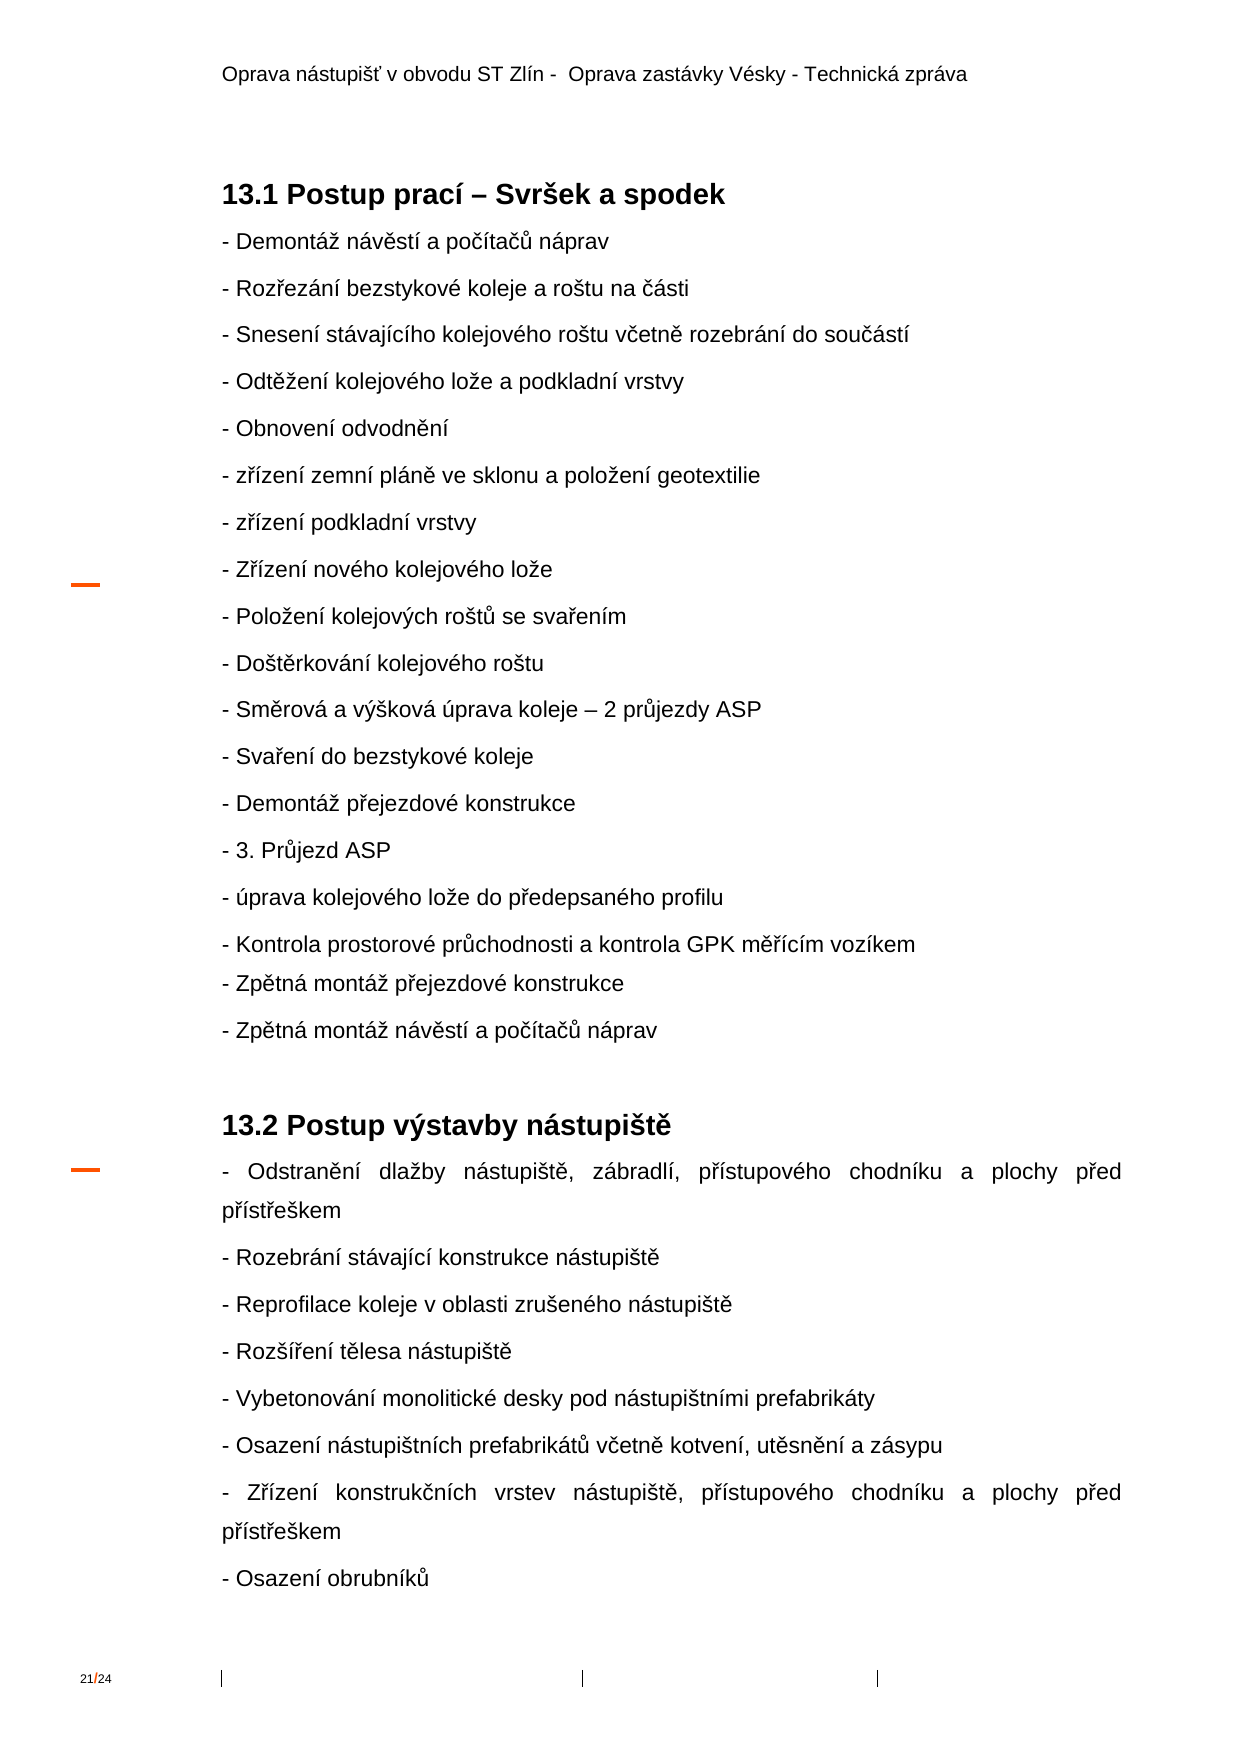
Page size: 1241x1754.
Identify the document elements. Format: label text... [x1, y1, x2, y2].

text - Zpětná montáž přejezdové konstrukce [222, 970, 1122, 997]
text - Odtěžení kolejového lože a podkladní vrstvy [222, 368, 1122, 394]
text - zřízení podkladní vrstvy [222, 509, 1122, 535]
text - Reprofilace koleje v oblasti zrušeného nástupiště [222, 1291, 1122, 1317]
text - Demontáž přejezdové konstrukce [222, 790, 1122, 816]
text - Zpětná montáž návěstí a počítačů náprav [222, 1017, 1122, 1043]
text - úprava kolejového lože do předepsaného profilu [222, 884, 1122, 910]
text - Zřízení konstrukčních vrstev nástupiště, přístupového chodníku a plochy před přístřeškem [222, 1479, 1122, 1544]
text - Zřízení nového kolejového lože [222, 556, 1122, 582]
subtitle 13.2 Postup výstavby nástupiště [222, 1108, 1122, 1141]
text - Vybetonování monolitické desky pod nástupištními prefabrikáty [222, 1385, 1122, 1411]
text - Položení kolejových roštů se svařením [222, 603, 1122, 629]
text - Osazení nástupištních prefabrikátů včetně kotvení, utěsnění a zásypu [222, 1432, 1122, 1458]
text - Rozřezání bezstykové koleje a roštu na části [222, 274, 1122, 301]
subtitle 13.1 Postup prací – Svršek a spodek [222, 177, 1122, 211]
text - Odstranění dlažby nástupiště, zábradlí, přístupového chodníku a plochy před přístřeškem [222, 1158, 1122, 1224]
text - Kontrola prostorové průchodnosti a kontrola GPK měřícím vozíkem [222, 931, 1122, 957]
text - Snesení stávajícího kolejového roštu včetně rozebrání do součástí [222, 321, 1122, 348]
text - Obnovení odvodnění [222, 415, 1122, 441]
text - 3. Průjezd ASP [222, 837, 1122, 863]
text - zřízení zemní pláně ve sklonu a položení geotextilie [222, 462, 1122, 488]
text - Rozšíření tělesa nástupiště [222, 1338, 1122, 1364]
text - Doštěrkování kolejového roštu [222, 649, 1122, 676]
text - Svaření do bezstykové koleje [222, 743, 1122, 769]
text - Směrová a výšková úprava koleje – 2 průjezdy ASP [222, 696, 1122, 723]
text - Osazení obrubníků [222, 1565, 1122, 1591]
text - Rozebrání stávající konstrukce nástupiště [222, 1244, 1122, 1271]
text - Demontáž návěstí a počítačů náprav [222, 228, 1122, 254]
